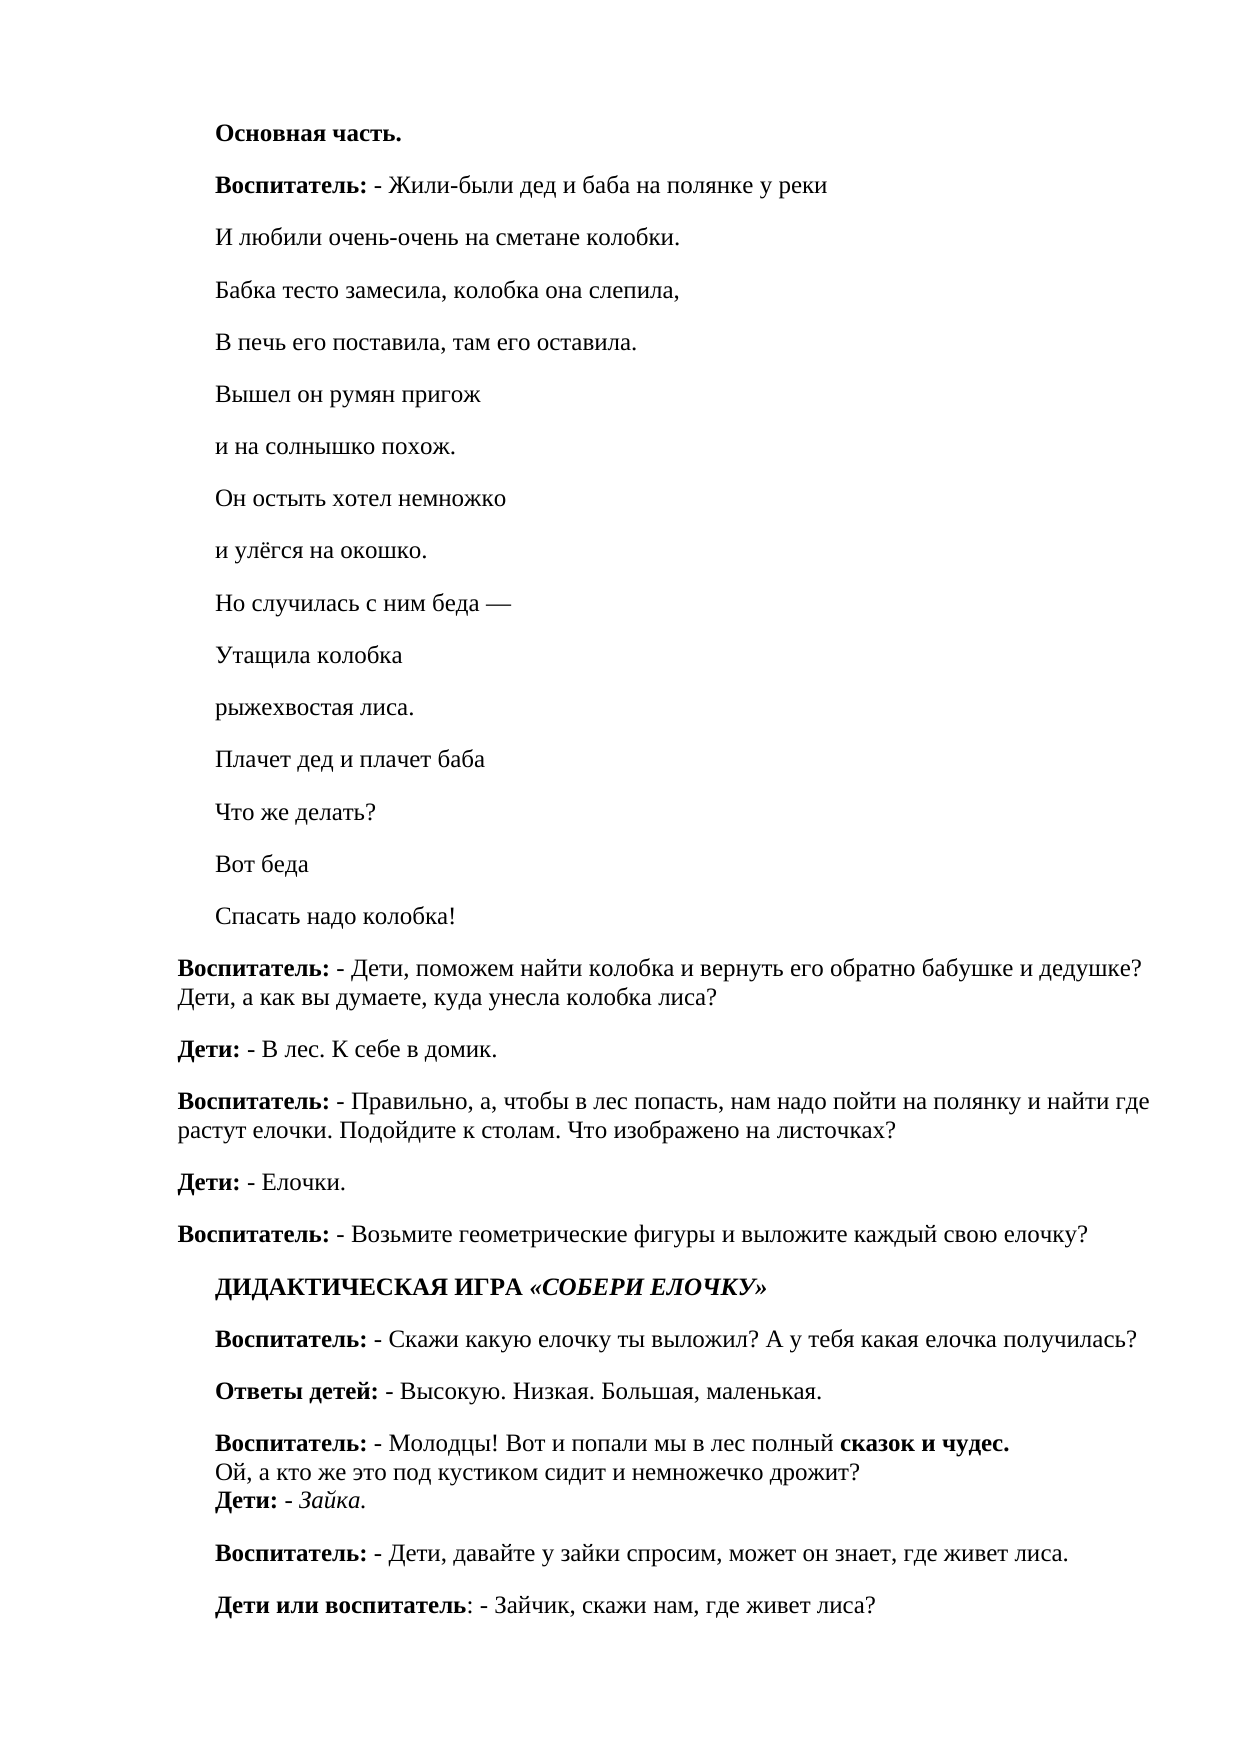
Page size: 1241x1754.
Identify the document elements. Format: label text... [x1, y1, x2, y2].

text Воспитатель: - Дети, давайте у зайки спросим, может он знает, где живет лиса. [177, 1538, 1152, 1567]
text Воспитатель: - Правильно, а, чтобы в лес попасть, нам надо пойти на полянку и найти где растут елочки. Подойдите к столам. Что изображено на листочках? [177, 1086, 1152, 1144]
text Плачет дед и плачет баба [177, 744, 1152, 773]
text Но случилась с ним беда — [177, 588, 1152, 617]
text Спасать надо колобка! [177, 901, 1152, 930]
text рыжехвостая лиса. [177, 692, 1152, 721]
text Что же делать? [177, 797, 1152, 825]
text Вышел он румян пригож [177, 379, 1152, 408]
text И любили очень-очень на сметане колобки. [177, 222, 1152, 251]
text и улёгся на окошко. [177, 536, 1152, 564]
text Основная часть. [177, 118, 1152, 147]
text Бабка тесто замесила, колобка она слепила, [177, 275, 1152, 303]
text Ой, а кто же это под кустиком сидит и немножечко дрожит? [177, 1457, 1152, 1486]
text Дети: - Елочки. [177, 1167, 1152, 1196]
text Он остыть хотел немножко [177, 483, 1152, 512]
text Вот беда [177, 849, 1152, 877]
text Дети: - В лес. К себе в домик. [177, 1034, 1152, 1063]
text ДИДАКТИЧЕСКАЯ ИГРА «СОБЕРИ ЕЛОЧКУ» [177, 1272, 1152, 1300]
text Утащила колобка [177, 640, 1152, 669]
text Дети или воспитатель: - Зайчик, скажи нам, где живет лиса? [177, 1590, 1152, 1619]
text Ответы детей: - Высокую. Низкая. Большая, маленькая. [177, 1376, 1152, 1405]
text Воспитатель: - Жили-были дед и баба на полянке у реки [177, 170, 1152, 199]
text Дети: - Зайка. [177, 1486, 1152, 1514]
text Воспитатель: - Дети, поможем найти колобка и вернуть его обратно бабушке и дедушке? Дети, а как вы думаете, куда унесла колобка лиса? [177, 953, 1152, 1011]
text Воспитатель: - Скажи какую елочку ты выложил? А у тебя какая елочка получилась? [177, 1324, 1152, 1352]
text Воспитатель: - Молодцы! Вот и попали мы в лес полный сказок и чудес. [177, 1428, 1152, 1457]
text В печь его поставила, там его оставила. [177, 327, 1152, 356]
text и на солнышко похож. [177, 431, 1152, 460]
text Воспитатель: - Возьмите геометрические фигуры и выложите каждый свою елочку? [177, 1219, 1152, 1248]
